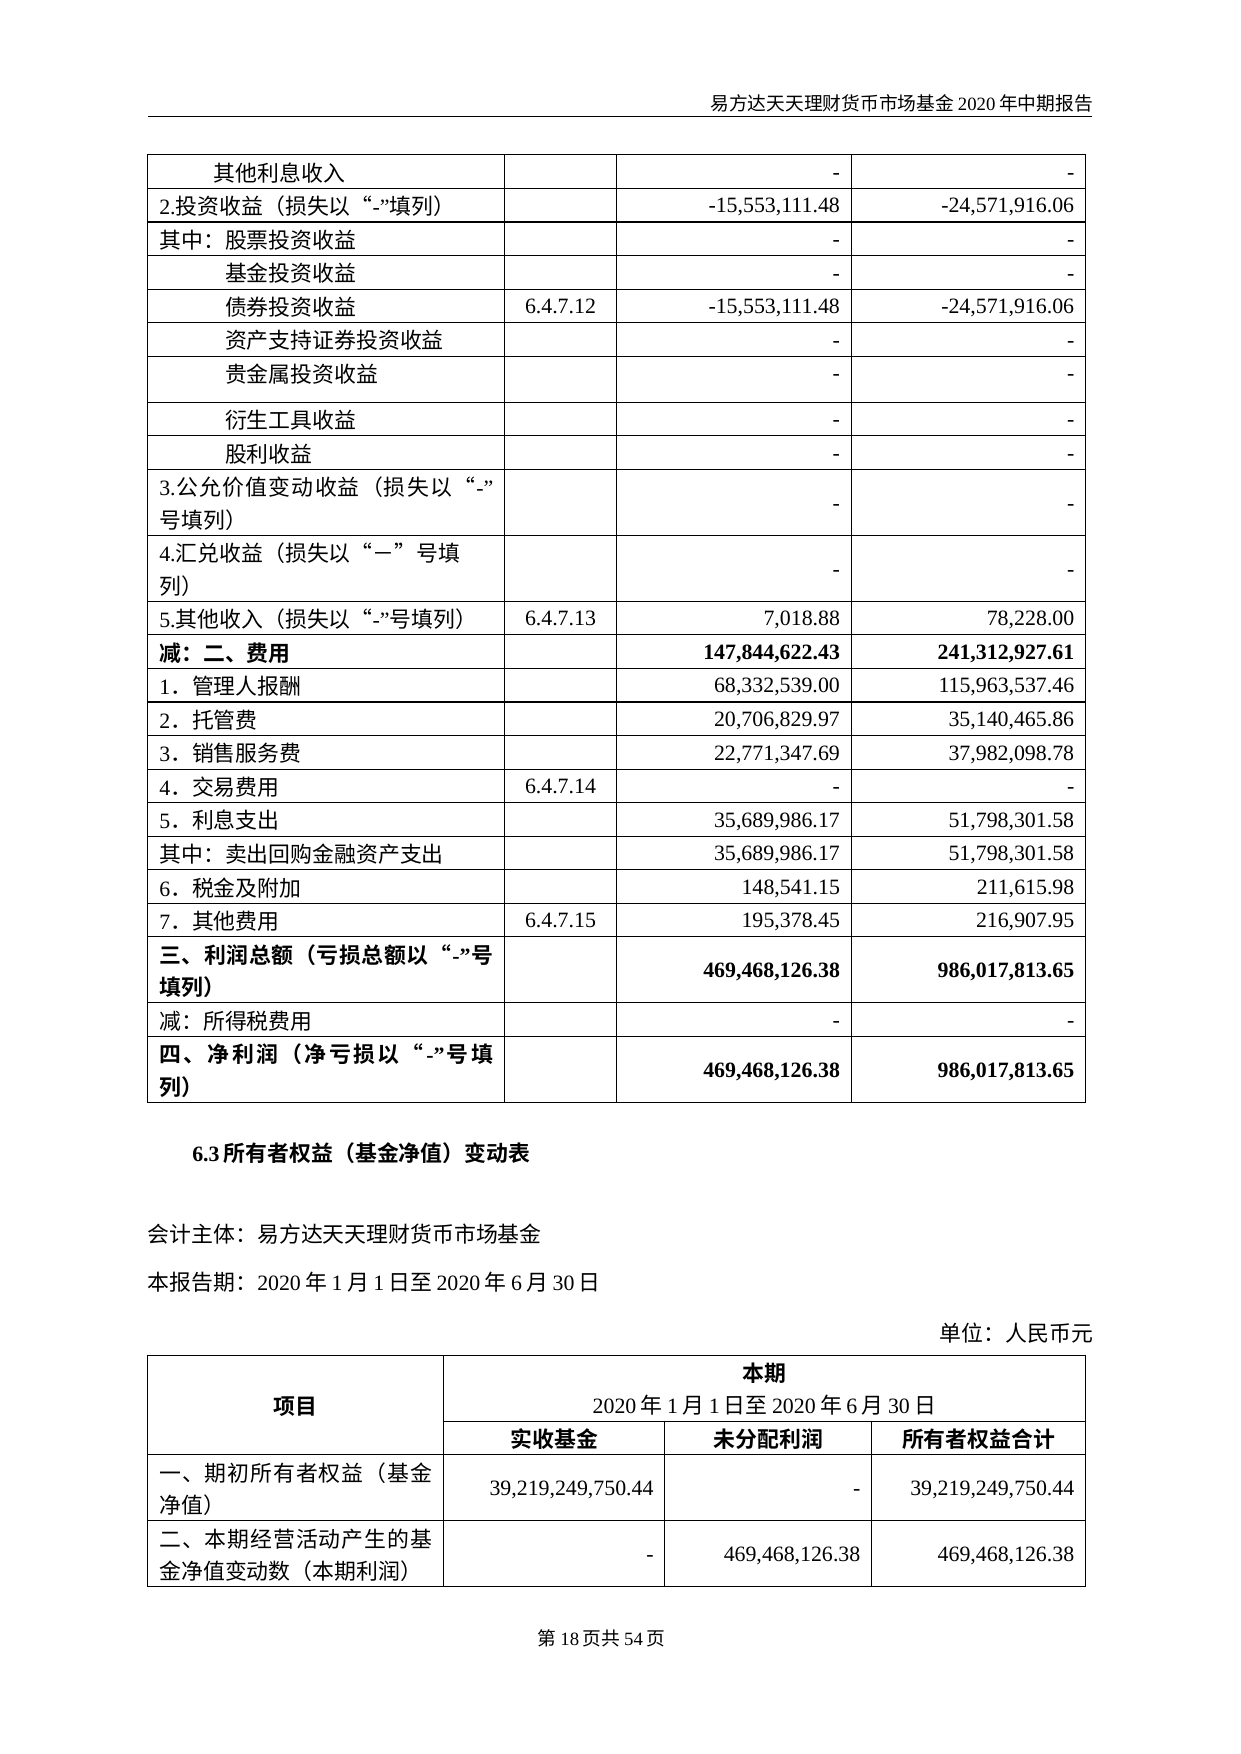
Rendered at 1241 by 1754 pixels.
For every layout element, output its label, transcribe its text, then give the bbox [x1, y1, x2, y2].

table_cell - [852, 1003, 1085, 1036]
table_cell - [617, 536, 851, 601]
table_cell 51,798,301.58 [852, 837, 1085, 869]
table_cell [505, 703, 616, 735]
table_cell 减：所得税费用 [148, 1003, 504, 1036]
table_cell -24,571,916.06 [852, 290, 1085, 322]
table_cell 3．销售服务费 [148, 736, 504, 768]
table_cell [505, 635, 616, 668]
table_cell [505, 436, 616, 469]
table_cell - [617, 223, 851, 255]
table_cell - [617, 323, 851, 356]
table_cell 4．交易费用 [148, 770, 504, 802]
table_cell - [617, 770, 851, 802]
table_cell 6．税金及附加 [148, 870, 504, 903]
table_cell 所有者权益合计 [872, 1422, 1085, 1454]
table_cell 其中：卖出回购金融资产支出 [148, 837, 504, 869]
table_cell 一、期初所有者权益（基金净值） [148, 1455, 443, 1520]
table_cell 二、本期经营活动产生的基金净值变动数（本期利润） [148, 1521, 443, 1586]
table_cell 6.4.7.12 [505, 290, 616, 322]
table_cell 39,219,249,750.44 [872, 1455, 1085, 1520]
table_cell 四、净利润（净亏损以“-”号填列） [148, 1037, 504, 1102]
table_header 本期 2020年1月1日至2020年6月30日 [444, 1356, 1085, 1421]
table_cell 986,017,813.65 [852, 937, 1085, 1002]
table_cell [505, 155, 616, 188]
table_cell [505, 256, 616, 288]
table_cell 39,219,249,750.44 [444, 1455, 664, 1520]
table_cell - [852, 403, 1085, 435]
table_cell 35,689,986.17 [617, 803, 851, 836]
table_cell 6.4.7.15 [505, 904, 616, 936]
table_cell [505, 937, 616, 1002]
table_cell -24,571,916.06 [852, 189, 1085, 221]
table_cell 37,982,098.78 [852, 736, 1085, 768]
text 本报告期：2020年1月1日至2020年6月30日 [148, 1264, 1092, 1297]
table_cell 未分配利润 [665, 1422, 871, 1454]
table_cell 115,963,537.46 [852, 669, 1085, 701]
table_cell - [617, 256, 851, 288]
table_cell [505, 536, 616, 601]
table_header 项目 [148, 1356, 443, 1454]
table_cell - [617, 436, 851, 469]
table_cell 20,706,829.97 [617, 703, 851, 735]
table_cell - [617, 155, 851, 188]
table_cell [505, 803, 616, 836]
table_cell 其中：股票投资收益 [148, 223, 504, 255]
table_cell 其他利息收入 [148, 155, 504, 188]
table_cell - [617, 403, 851, 435]
table_cell - [852, 770, 1085, 802]
table_cell 211,615.98 [852, 870, 1085, 903]
table_cell 4.汇兑收益（损失以“－”号填列） [148, 536, 504, 601]
table_cell 78,228.00 [852, 602, 1085, 634]
table_cell 6.4.7.14 [505, 770, 616, 802]
table_cell -15,553,111.48 [617, 189, 851, 221]
table_cell 股利收益 [148, 436, 504, 469]
table_cell 1．管理人报酬 [148, 669, 504, 701]
table_cell [505, 357, 616, 402]
table_cell 7．其他费用 [148, 904, 504, 936]
table_cell [505, 870, 616, 903]
table_cell 22,771,347.69 [617, 736, 851, 768]
table_cell 资产支持证券投资收益 [148, 323, 504, 356]
table_cell 216,907.95 [852, 904, 1085, 936]
table_cell [505, 189, 616, 221]
table_cell 贵金属投资收益 [148, 357, 504, 402]
table_cell [505, 223, 616, 255]
table_cell [505, 1003, 616, 1036]
table_cell 6.4.7.13 [505, 602, 616, 634]
table_cell 35,689,986.17 [617, 837, 851, 869]
table_cell [505, 470, 616, 535]
table_cell 241,312,927.61 [852, 635, 1085, 668]
table_cell - [617, 357, 851, 402]
table_cell 195,378.45 [617, 904, 851, 936]
table_cell 35,140,465.86 [852, 703, 1085, 735]
table_cell 三、利润总额（亏损总额以“-”号填列） [148, 937, 504, 1002]
table_cell 469,468,126.38 [617, 1037, 851, 1102]
table_cell 基金投资收益 [148, 256, 504, 288]
table_cell [505, 403, 616, 435]
table_cell 7,018.88 [617, 602, 851, 634]
table_cell [505, 736, 616, 768]
table_cell 2.投资收益（损失以“-”填列） [148, 189, 504, 221]
table_cell [505, 1037, 616, 1102]
table_cell 债券投资收益 [148, 290, 504, 322]
table_cell - [617, 470, 851, 535]
table_cell - [852, 357, 1085, 402]
table_cell - [852, 323, 1085, 356]
table_cell - [852, 470, 1085, 535]
table_cell -15,553,111.48 [617, 290, 851, 322]
table_cell - [852, 436, 1085, 469]
table_cell - [444, 1521, 664, 1586]
table_cell 469,468,126.38 [617, 937, 851, 1002]
text 会计主体：易方达天天理财货币市场基金 [148, 1216, 1092, 1249]
table_cell 148,541.15 [617, 870, 851, 903]
table_cell 3.公允价值变动收益（损失以“-”号填列） [148, 470, 504, 535]
table_cell [505, 669, 616, 701]
table_cell [505, 323, 616, 356]
table_cell 5.其他收入（损失以“-”号填列） [148, 602, 504, 634]
table_cell 减：二、费用 [148, 635, 504, 668]
table_cell 51,798,301.58 [852, 803, 1085, 836]
table_cell 5．利息支出 [148, 803, 504, 836]
table_cell - [852, 256, 1085, 288]
table_cell 衍生工具收益 [148, 403, 504, 435]
table_cell - [617, 1003, 851, 1036]
table_cell 2．托管费 [148, 703, 504, 735]
table_cell - [665, 1455, 871, 1520]
table_cell [505, 837, 616, 869]
table_cell - [852, 223, 1085, 255]
text 单位：人民币元 [149, 1316, 1092, 1348]
table_cell 986,017,813.65 [852, 1037, 1085, 1102]
table_cell 实收基金 [444, 1422, 664, 1454]
table_cell 469,468,126.38 [665, 1521, 871, 1586]
table_cell - [852, 155, 1085, 188]
subtitle 6.3所有者权益（基金净值）变动表 [192, 1135, 1092, 1168]
table_cell 147,844,622.43 [617, 635, 851, 668]
table_cell 68,332,539.00 [617, 669, 851, 701]
table_cell - [852, 536, 1085, 601]
table_cell 469,468,126.38 [872, 1521, 1085, 1586]
